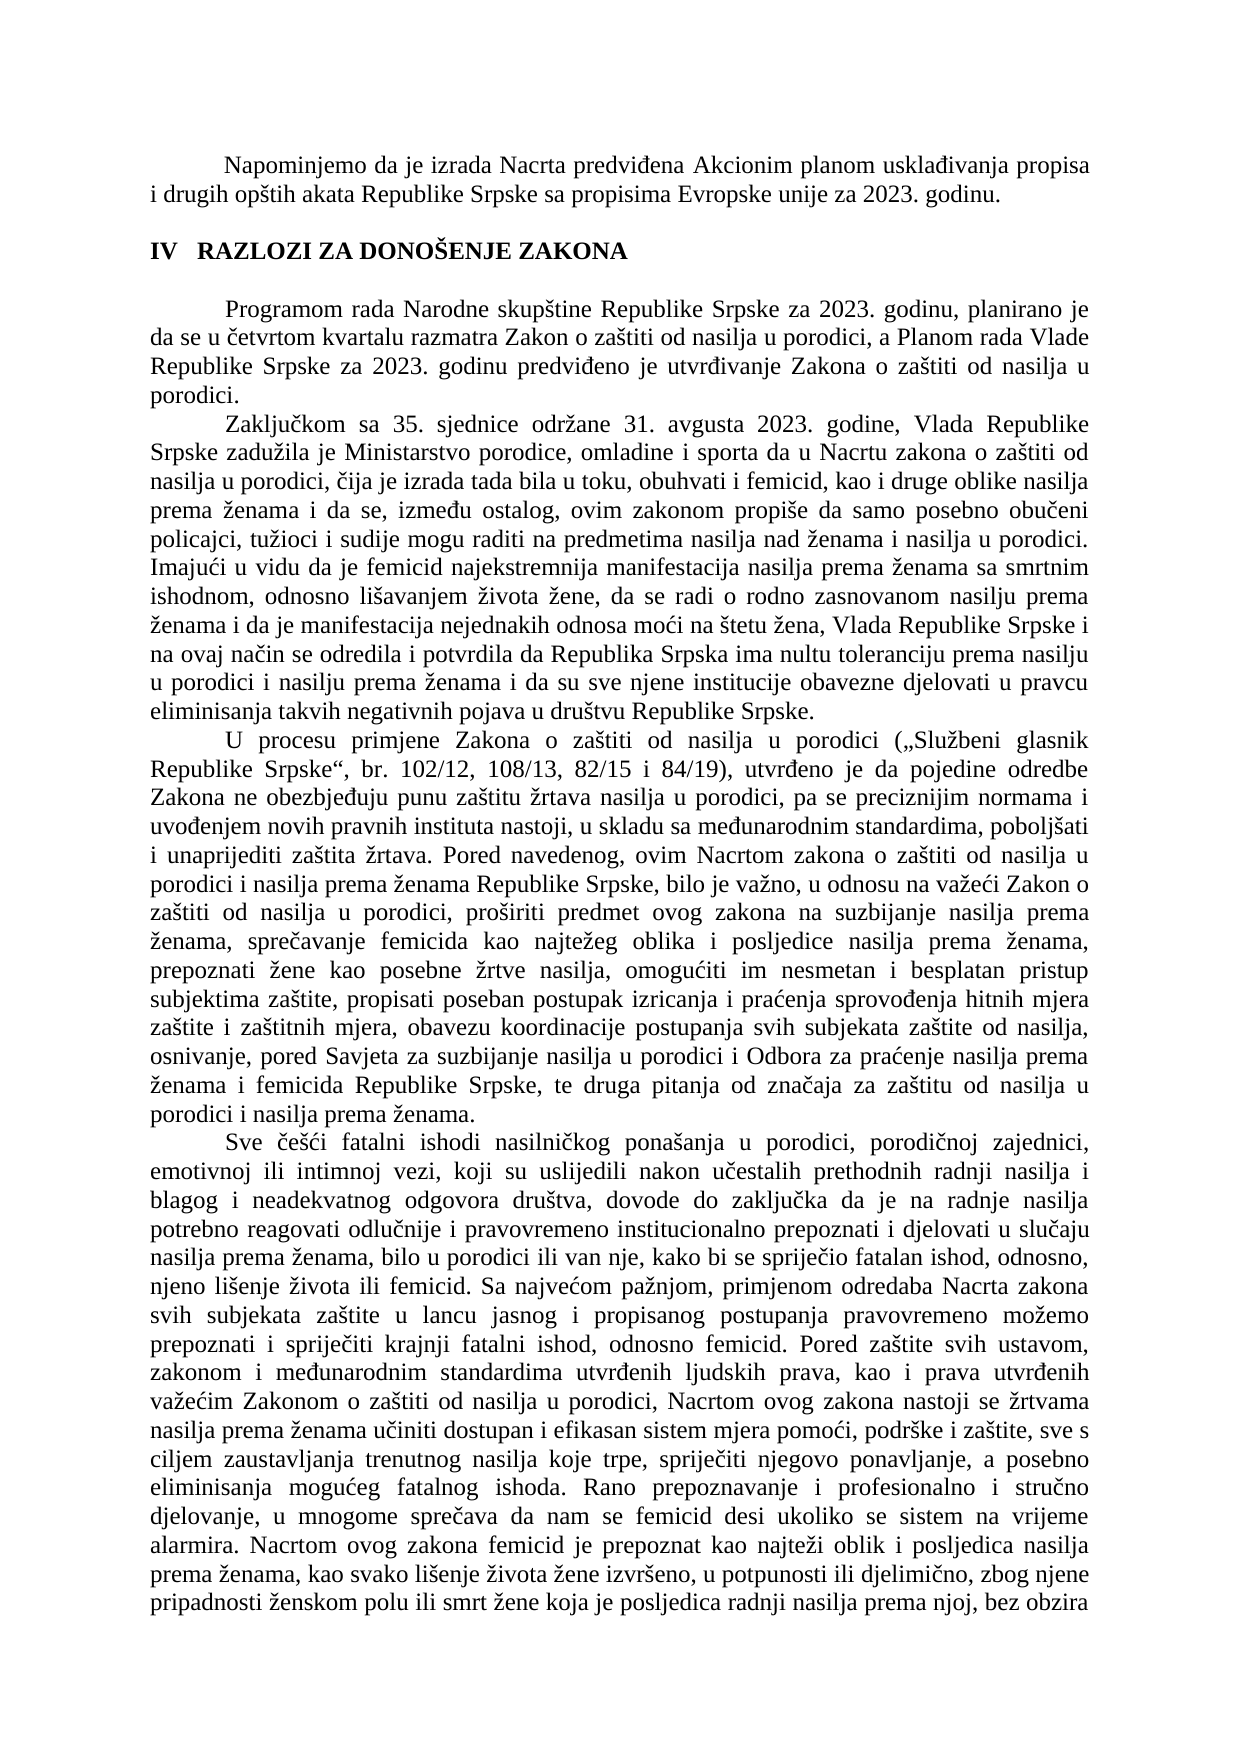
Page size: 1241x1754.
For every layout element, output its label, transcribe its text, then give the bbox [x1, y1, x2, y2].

text Napominjemo da je izrada Nacrta predviđena Akcionim planom usklađivanja propisa i drugih opštih akata Republike Srpske sa propisima Evropske unije za 2023. godinu. [150, 150, 1090, 207]
text IV RAZLOZI ZA DONOŠENJE ZAKONA [150, 236, 1090, 265]
text U procesu primjene Zakona o zaštiti od nasilja u porodici („Službeni glasnik Republike Srpske“, br. 102/12, 108/13, 82/15 i 84/19), utvrđeno je da pojedine odredbe Zakona ne obezbjeđuju punu zaštitu žrtava nasilja u porodici, pa se preciznijim normama i uvođenjem novih pravnih instituta nastoji, u skladu sa međunarodnim standardima, poboljšati i unaprijediti zaštita žrtava. Pored navedenog, ovim Nacrtom zakona o zaštiti od nasilja u porodici i nasilja prema ženama Republike Srpske, bilo je važno, u odnosu na važeći Zakon o zaštiti od nasilja u porodici, proširiti predmet ovog zakona na suzbijanje nasilja prema ženama, sprečavanje femicida kao najtežeg oblika i posljedice nasilja prema ženama, prepoznati žene kao posebne žrtve nasilja, omogućiti im nesmetan i besplatan pristup subjektima zaštite, propisati poseban postupak izricanja i praćenja sprovođenja hitnih mjera zaštite i zaštitnih mjera, obavezu koordinacije postupanja svih subjekata zaštite od nasilja, osnivanje, pored Savjeta za suzbijanje nasilja u porodici i Odbora za praćenje nasilja prema ženama i femicida Republike Srpske, te druga pitanja od značaja za zaštitu od nasilja u porodici i nasilja prema ženama. [150, 725, 1090, 1127]
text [150, 1127, 1090, 1616]
text Programom rada Narodne skupštine Republike Srpske za 2023. godinu, planirano je da se u četvrtom kvartalu razmatra Zakon o zaštiti od nasilja u porodici, a Planom rada Vlade Republike Srpske za 2023. godinu predviđeno je utvrđivanje Zakona o zaštiti od nasilja u porodici. [150, 294, 1090, 409]
text Zaključkom sa 35. sjednice održane 31. avgusta 2023. godine, Vlada Republike Srpske zadužila je Ministarstvo porodice, omladine i sporta da u Nacrtu zakona o zaštiti od nasilja u porodici, čija je izrada tada bila u toku, obuhvati i femicid, kao i druge oblike nasilja prema ženama i da se, između ostalog, ovim zakonom propiše da samo posebno obučeni policajci, tužioci i sudije mogu raditi na predmetima nasilja nad ženama i nasilja u porodici. Imajući u vidu da je femicid najekstremnija manifestacija nasilja prema ženama sa smrtnim ishodnom, odnosno lišavanjem života žene, da se radi o rodno zasnovanom nasilju prema ženama i da je manifestacija nejednakih odnosa moći na štetu žena, Vlada Republike Srpske i na ovaj način se odredila i potvrdila da Republika Srpska ima nultu toleranciju prema nasilju u porodici i nasilju prema ženama i da su sve njene institucije obavezne djelovati u pravcu eliminisanja takvih negativnih pojava u društvu Republike Srpske. [150, 409, 1090, 725]
